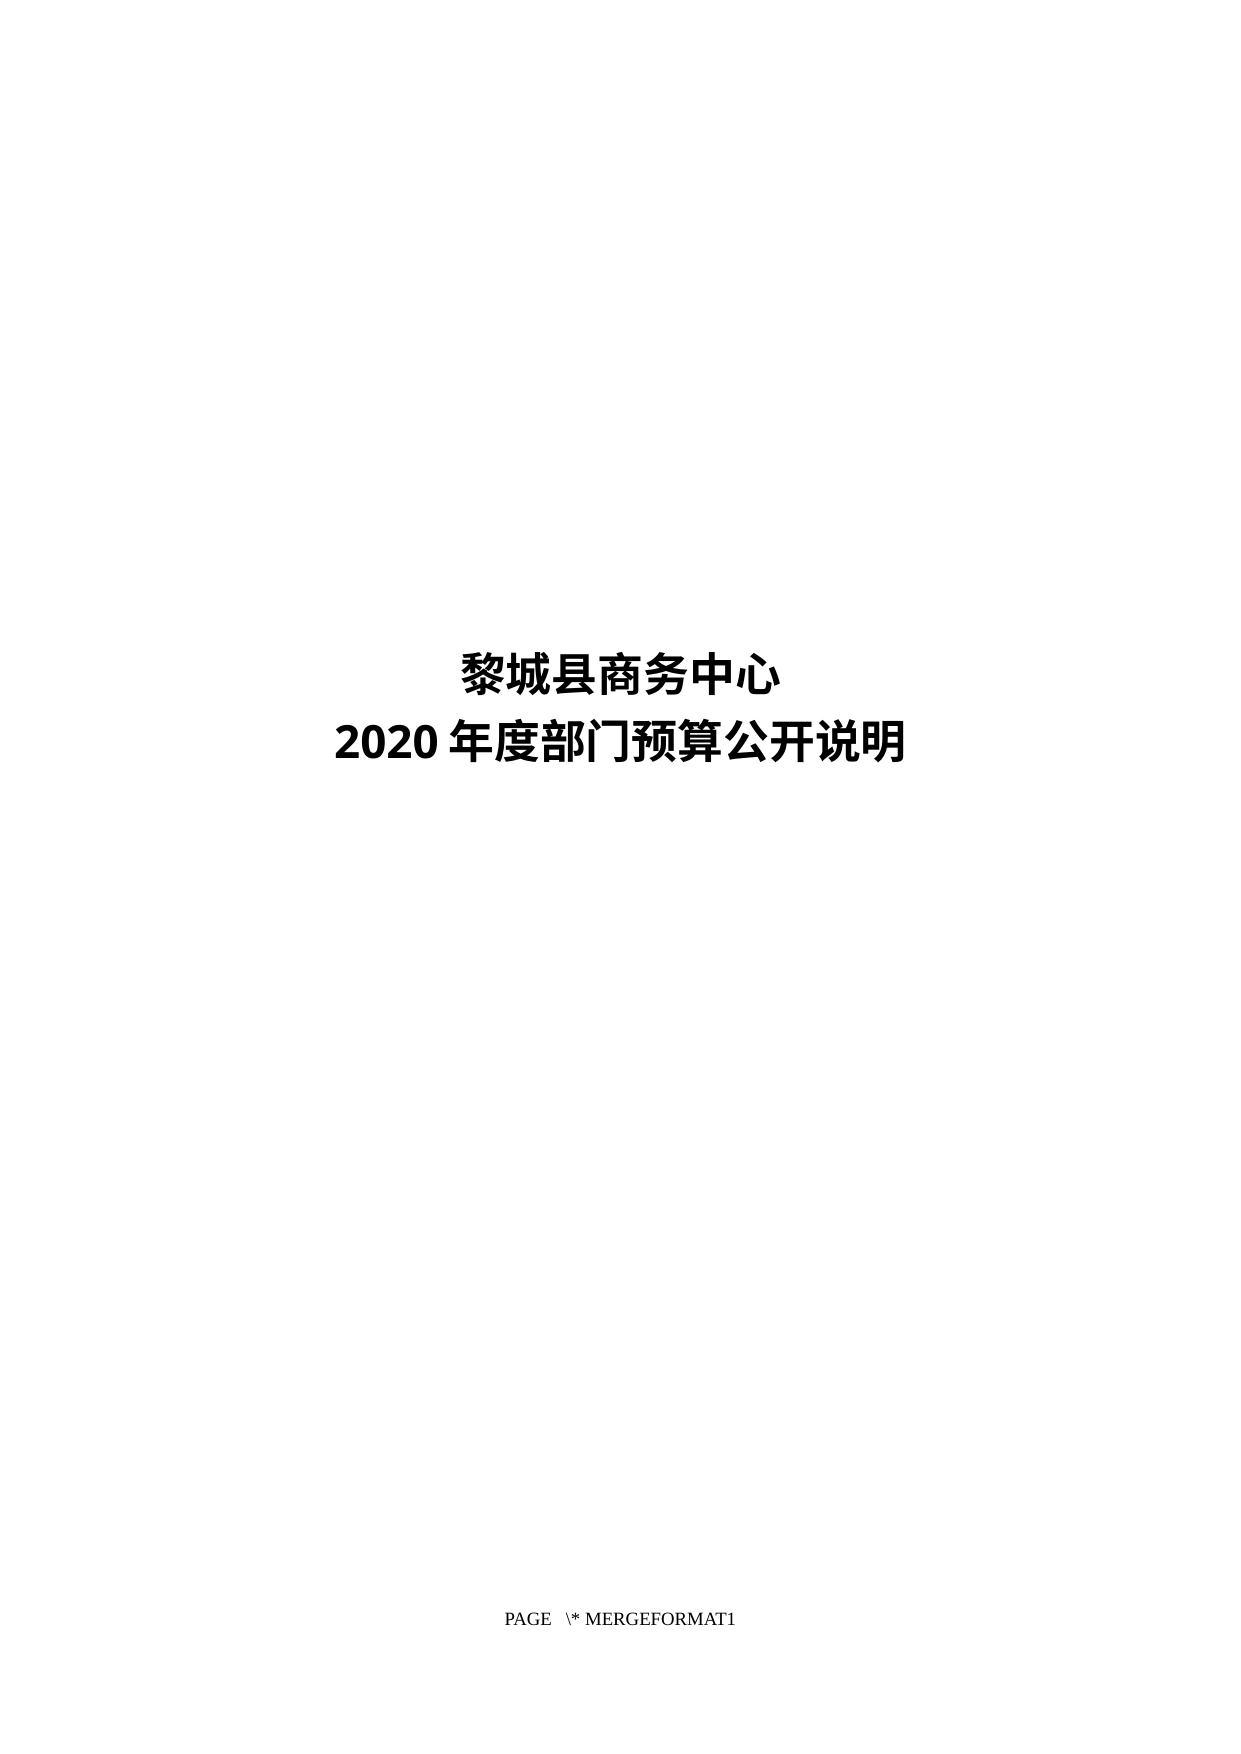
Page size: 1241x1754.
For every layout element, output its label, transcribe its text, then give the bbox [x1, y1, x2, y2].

text 2020年度部门预算公开说明 [165, 705, 1075, 771]
text 黎城县商务中心 [165, 638, 1075, 705]
